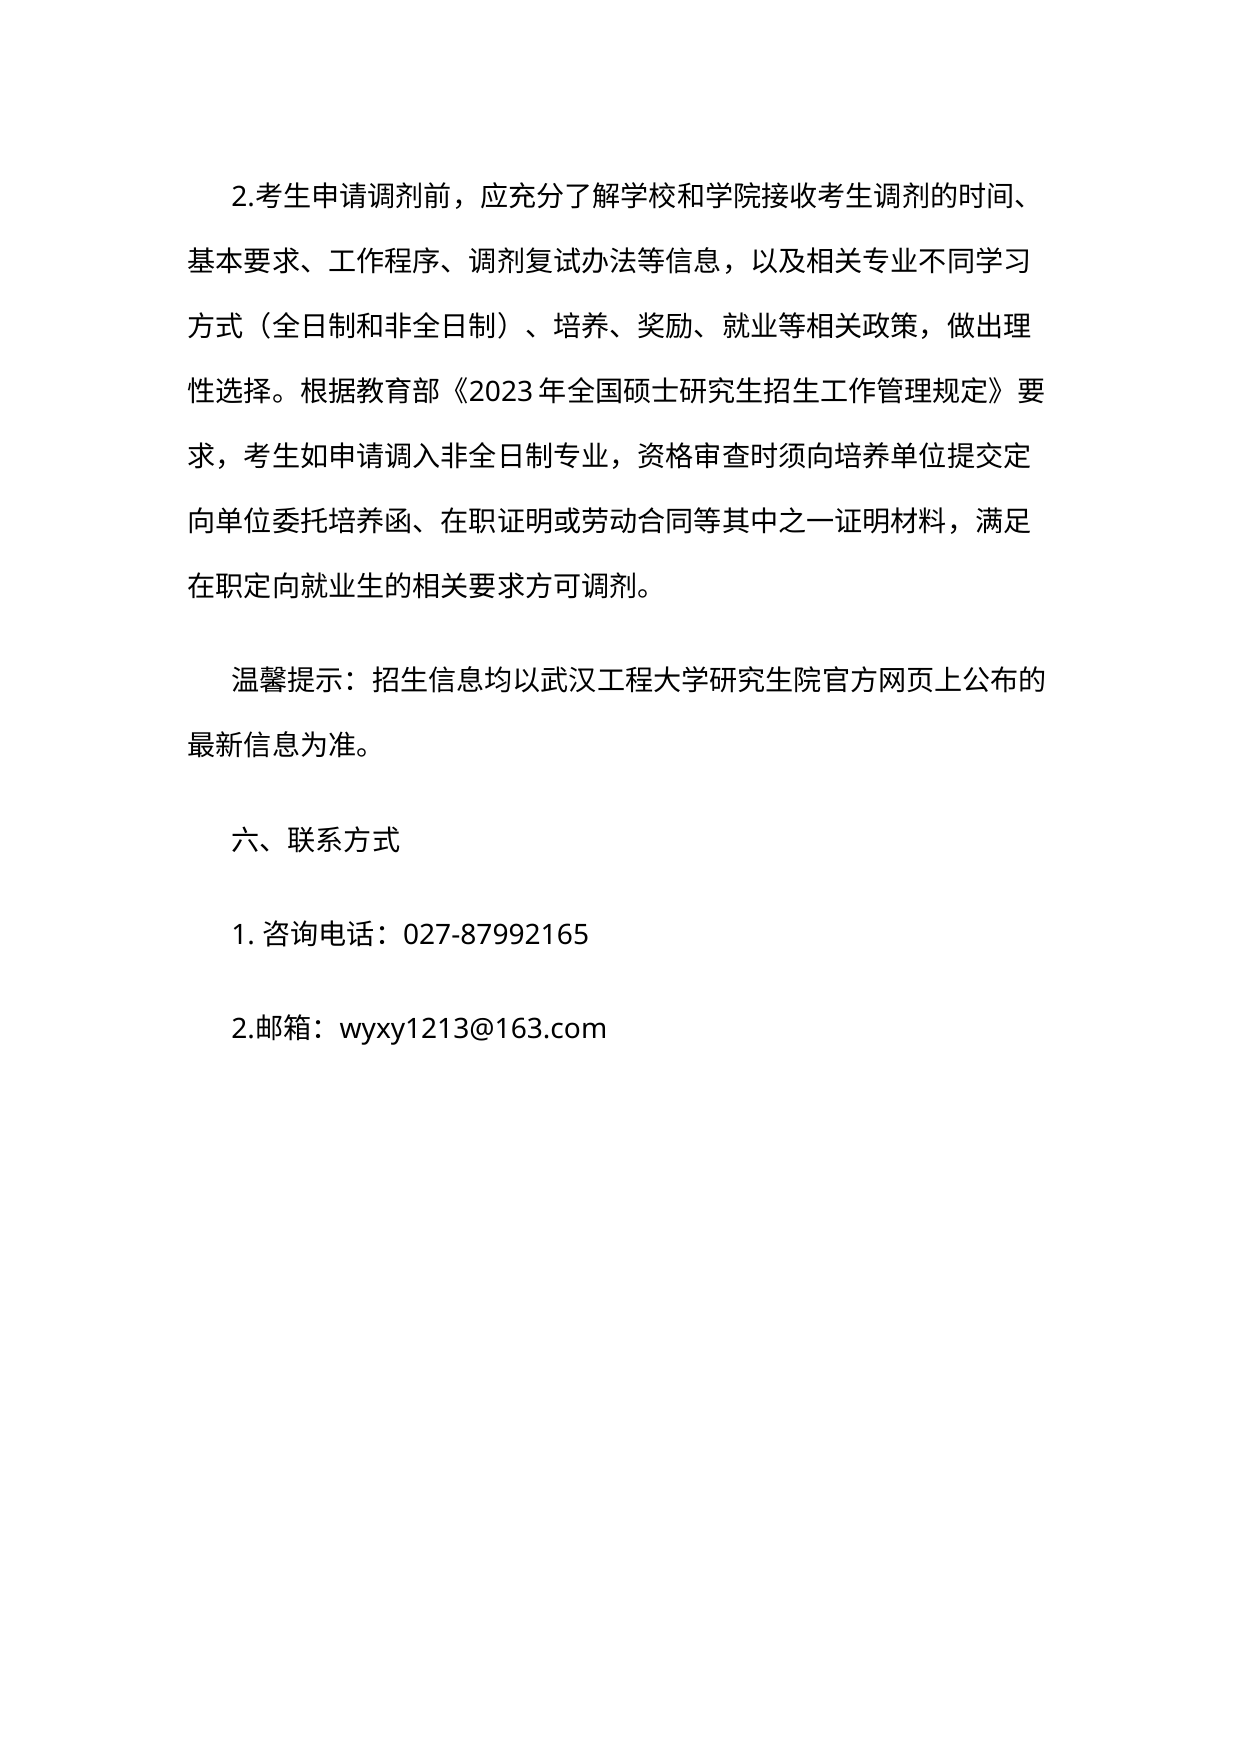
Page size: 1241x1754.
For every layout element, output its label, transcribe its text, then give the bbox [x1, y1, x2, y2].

text 温馨提示：招生信息均以武汉工程大学研究生院官方网页上公布的最新信息为准。 [187, 646, 1053, 776]
text 2.邮箱：wyxy1213@163.com [187, 994, 1053, 1059]
text 2.考生申请调剂前，应充分了解学校和学院接收考生调剂的时间、基本要求、工作程序、调剂复试办法等信息，以及相关专业不同学习方式（全日制和非全日制）、培养、奖励、就业等相关政策，做出理性选择。根据教育部《2023年全国硕士研究生招生工作管理规定》要求，考生如申请调入非全日制专业，资格审查时须向培养单位提交定向单位委托培养函、在职证明或劳动合同等其中之一证明材料，满足在职定向就业生的相关要求方可调剂。 [187, 162, 1053, 617]
text 六、联系方式 [187, 805, 1053, 870]
text 1. 咨询电话：027-87992165 [187, 899, 1053, 964]
